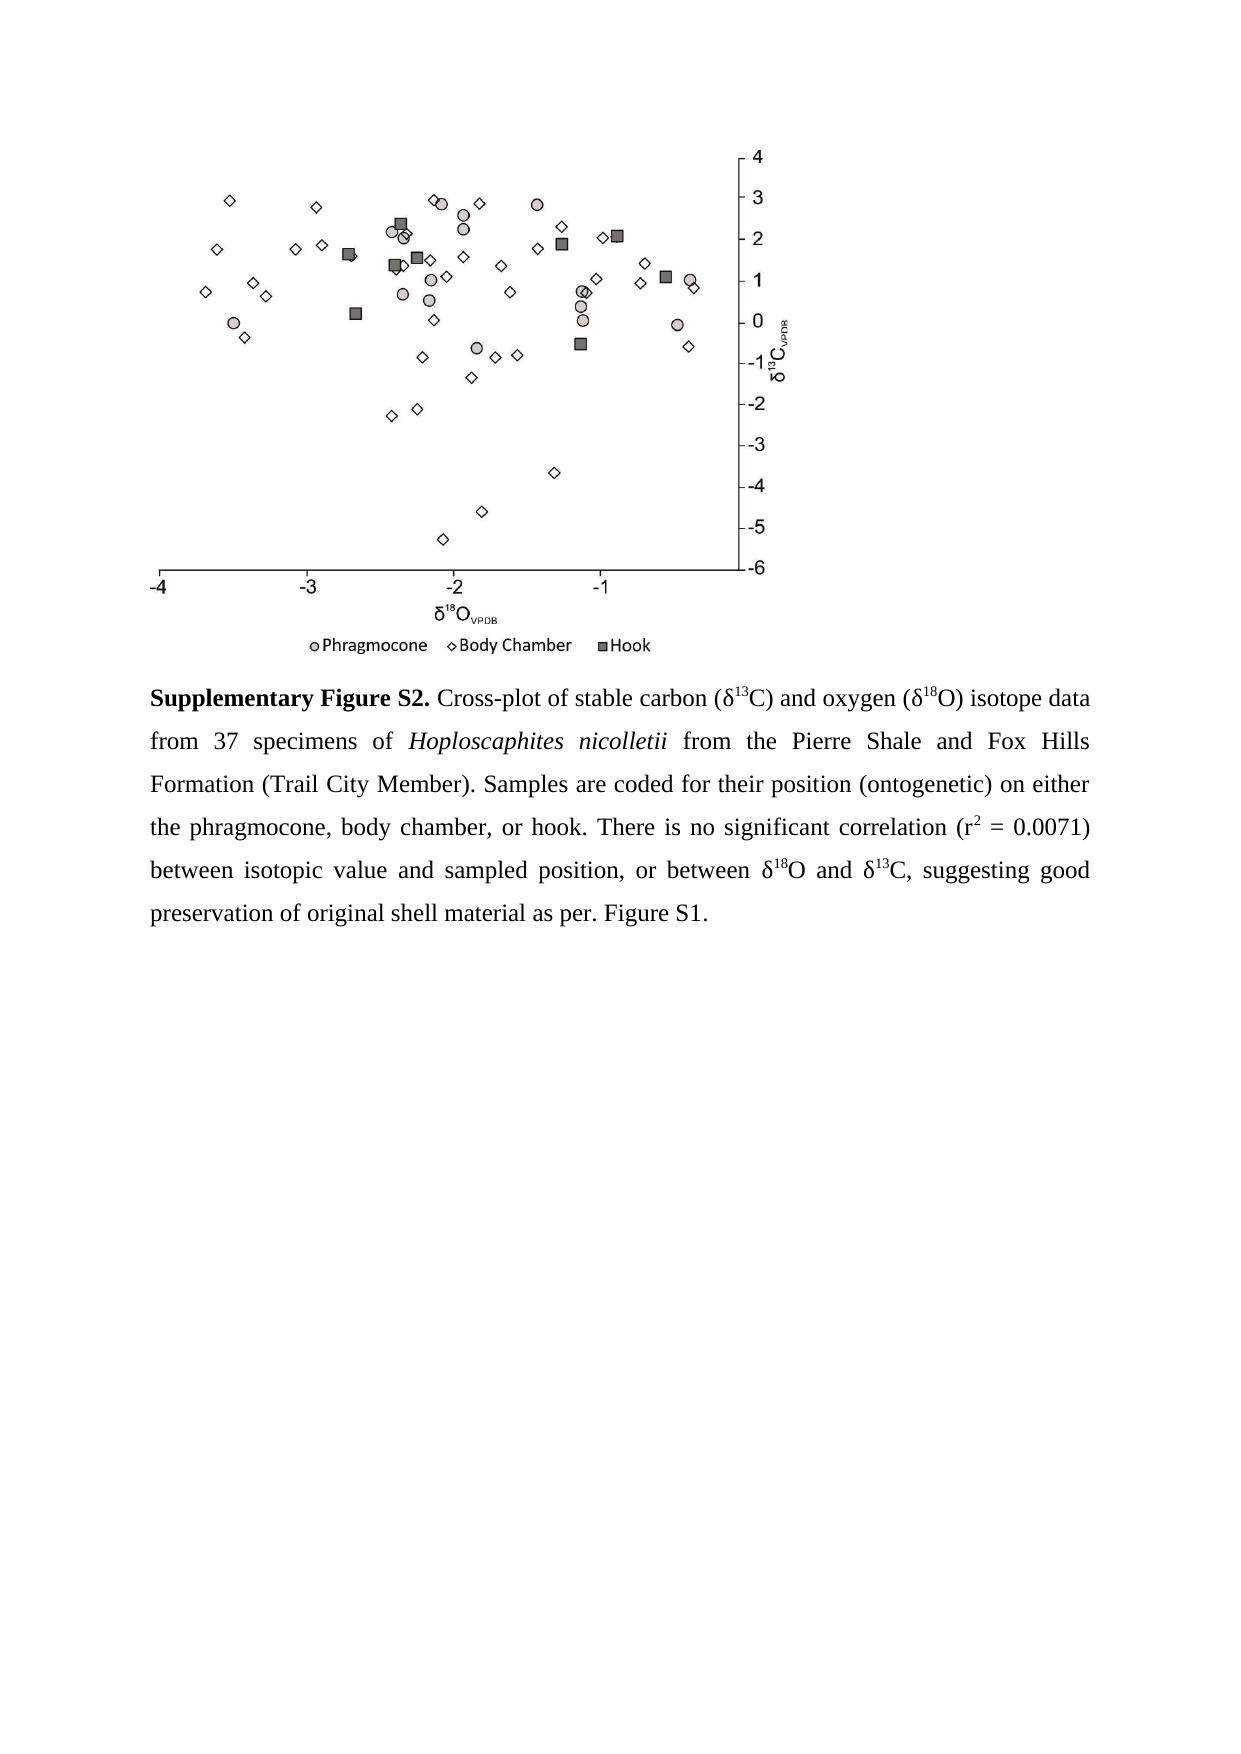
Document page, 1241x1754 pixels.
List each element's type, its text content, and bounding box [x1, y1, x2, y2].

text Supplementary Figure S2. Cross-plot of stable carbon (δ13C) and oxygen (δ18O) isotope data from 37 specimens of Hoploscaphites nicolletii from the Pierre Shale and Fox Hills Formation (Trail City Member). Samples are coded for their position (ontogenetic) on either the phragmocone, body chamber, or hook. There is no significant correlation (r2 = 0.0071) between isotopic value and sampled position, or between δ18O and δ13C, suggesting good preservation of original shell material as per. Figure S1. [150, 683, 1090, 927]
picture [150, 150, 788, 654]
